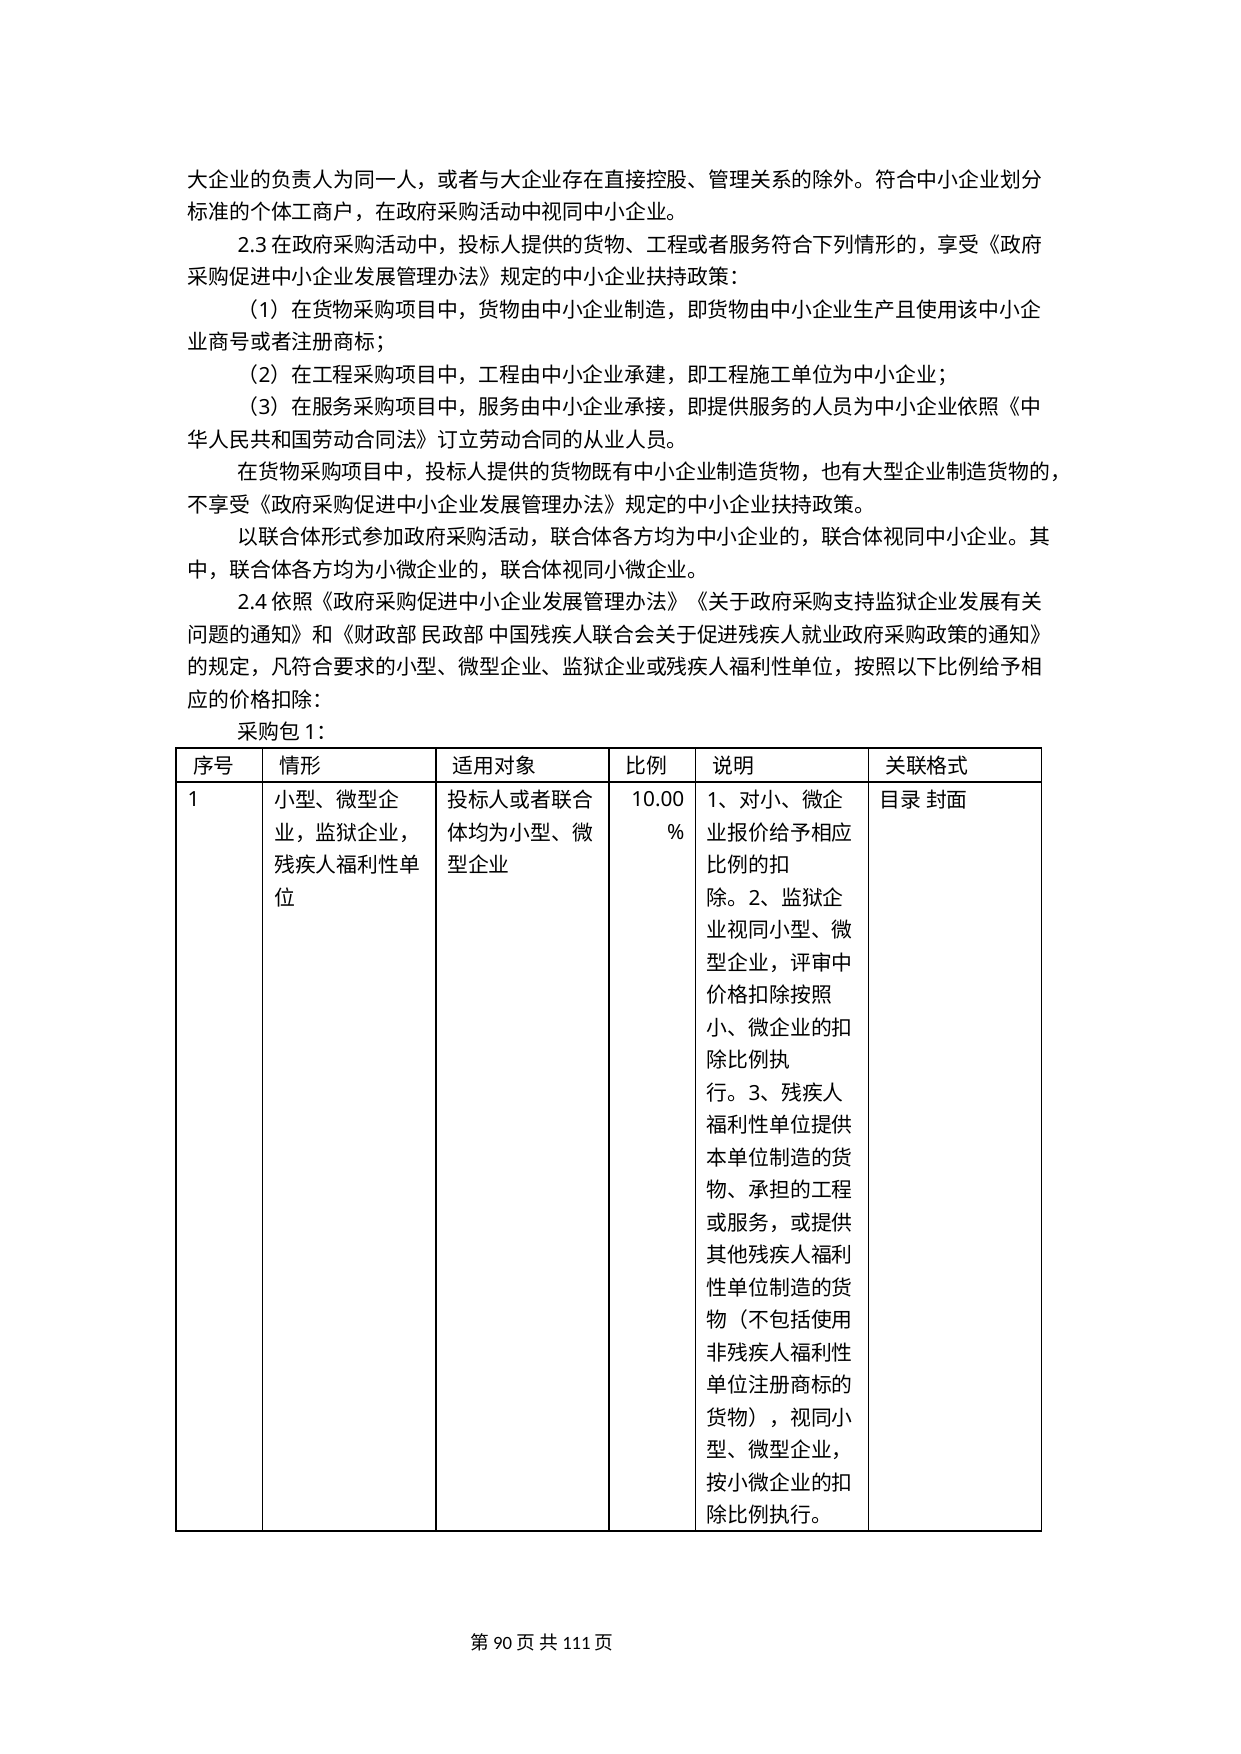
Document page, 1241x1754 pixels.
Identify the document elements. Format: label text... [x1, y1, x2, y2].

text （2）在工程采购项目中，工程由中小企业承建，即工程施工单位为中小企业； [187, 357, 1053, 389]
table_cell 投标人或者联合体均为小型、微型企业 [437, 783, 608, 1530]
text 2.3在政府采购活动中，投标人提供的货物、工程或者服务符合下列情形的，享受《政府采购促进中小企业发展管理办法》规定的中小企业扶持政策： [187, 227, 1053, 292]
table_cell 1 [177, 783, 262, 1530]
text 采购包1： [187, 714, 1053, 747]
table_cell 10.00% [610, 783, 695, 1530]
table_cell 1、对小、微企业报价给予相应比例的扣除。2、监狱企业视同小型、微型企业，评审中价格扣除按照小、微企业的扣除比例执行。3、残疾人福利性单位提供本单位制造的货物、承担的工程或服务，或提供其他残疾人福利性单位制造的货物（不包括使用非残疾人福利性单位注册商标的货物），视同小型、微型企业，按小微企业的扣除比例执行。 [696, 783, 868, 1530]
text 2.4依照《政府采购促进中小企业发展管理办法》《关于政府采购支持监狱企业发展有关问题的通知》和《财政部 民政部 中国残疾人联合会关于促进残疾人就业政府采购政策的通知》的规定，凡符合要求的小型、微型企业、监狱企业或残疾人福利性单位，按照以下比例给予相应的价格扣除： [187, 584, 1053, 714]
table_cell 小型、微型企业，监狱企业，残疾人福利性单位 [263, 783, 435, 1530]
table_header 关联格式 [869, 749, 1041, 781]
table_header 说明 [696, 749, 868, 781]
text 以联合体形式参加政府采购活动，联合体各方均为中小企业的，联合体视同中小企业。其中，联合体各方均为小微企业的，联合体视同小微企业。 [187, 519, 1053, 584]
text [187, 162, 1053, 227]
table_header 适用对象 [437, 749, 608, 781]
text （1）在货物采购项目中，货物由中小企业制造，即货物由中小企业生产且使用该中小企业商号或者注册商标； [187, 292, 1053, 357]
table_header 情形 [263, 749, 435, 781]
table_cell 目录 封面 [869, 783, 1041, 1530]
table_header 序号 [177, 749, 262, 781]
text （3）在服务采购项目中，服务由中小企业承接，即提供服务的人员为中小企业依照《中华人民共和国劳动合同法》订立劳动合同的从业人员。 [187, 389, 1053, 454]
table_header 比例 [610, 749, 695, 781]
text 在货物采购项目中，投标人提供的货物既有中小企业制造货物，也有大型企业制造货物的，不享受《政府采购促进中小企业发展管理办法》规定的中小企业扶持政策。 [187, 454, 1053, 519]
